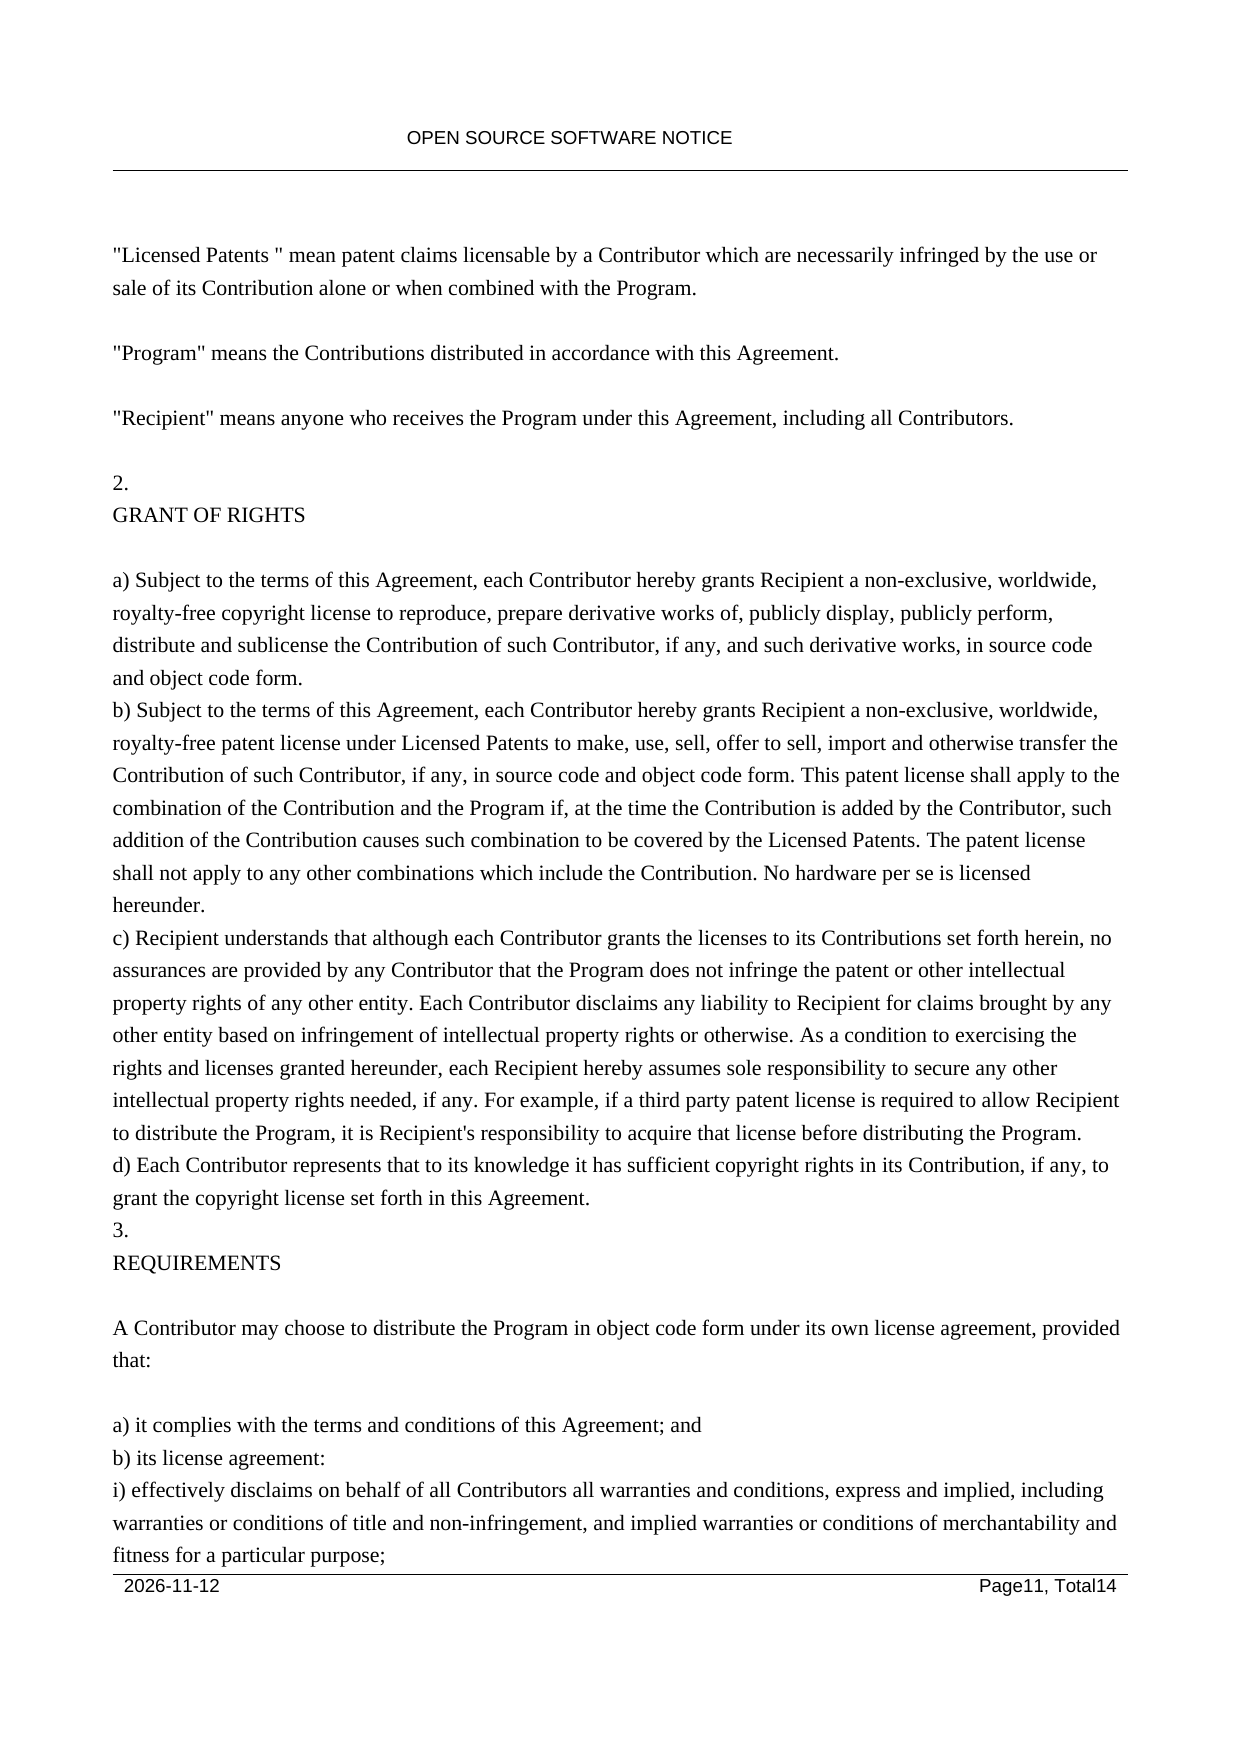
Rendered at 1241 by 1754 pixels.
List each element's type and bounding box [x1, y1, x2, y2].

text [112, 206, 1128, 1571]
